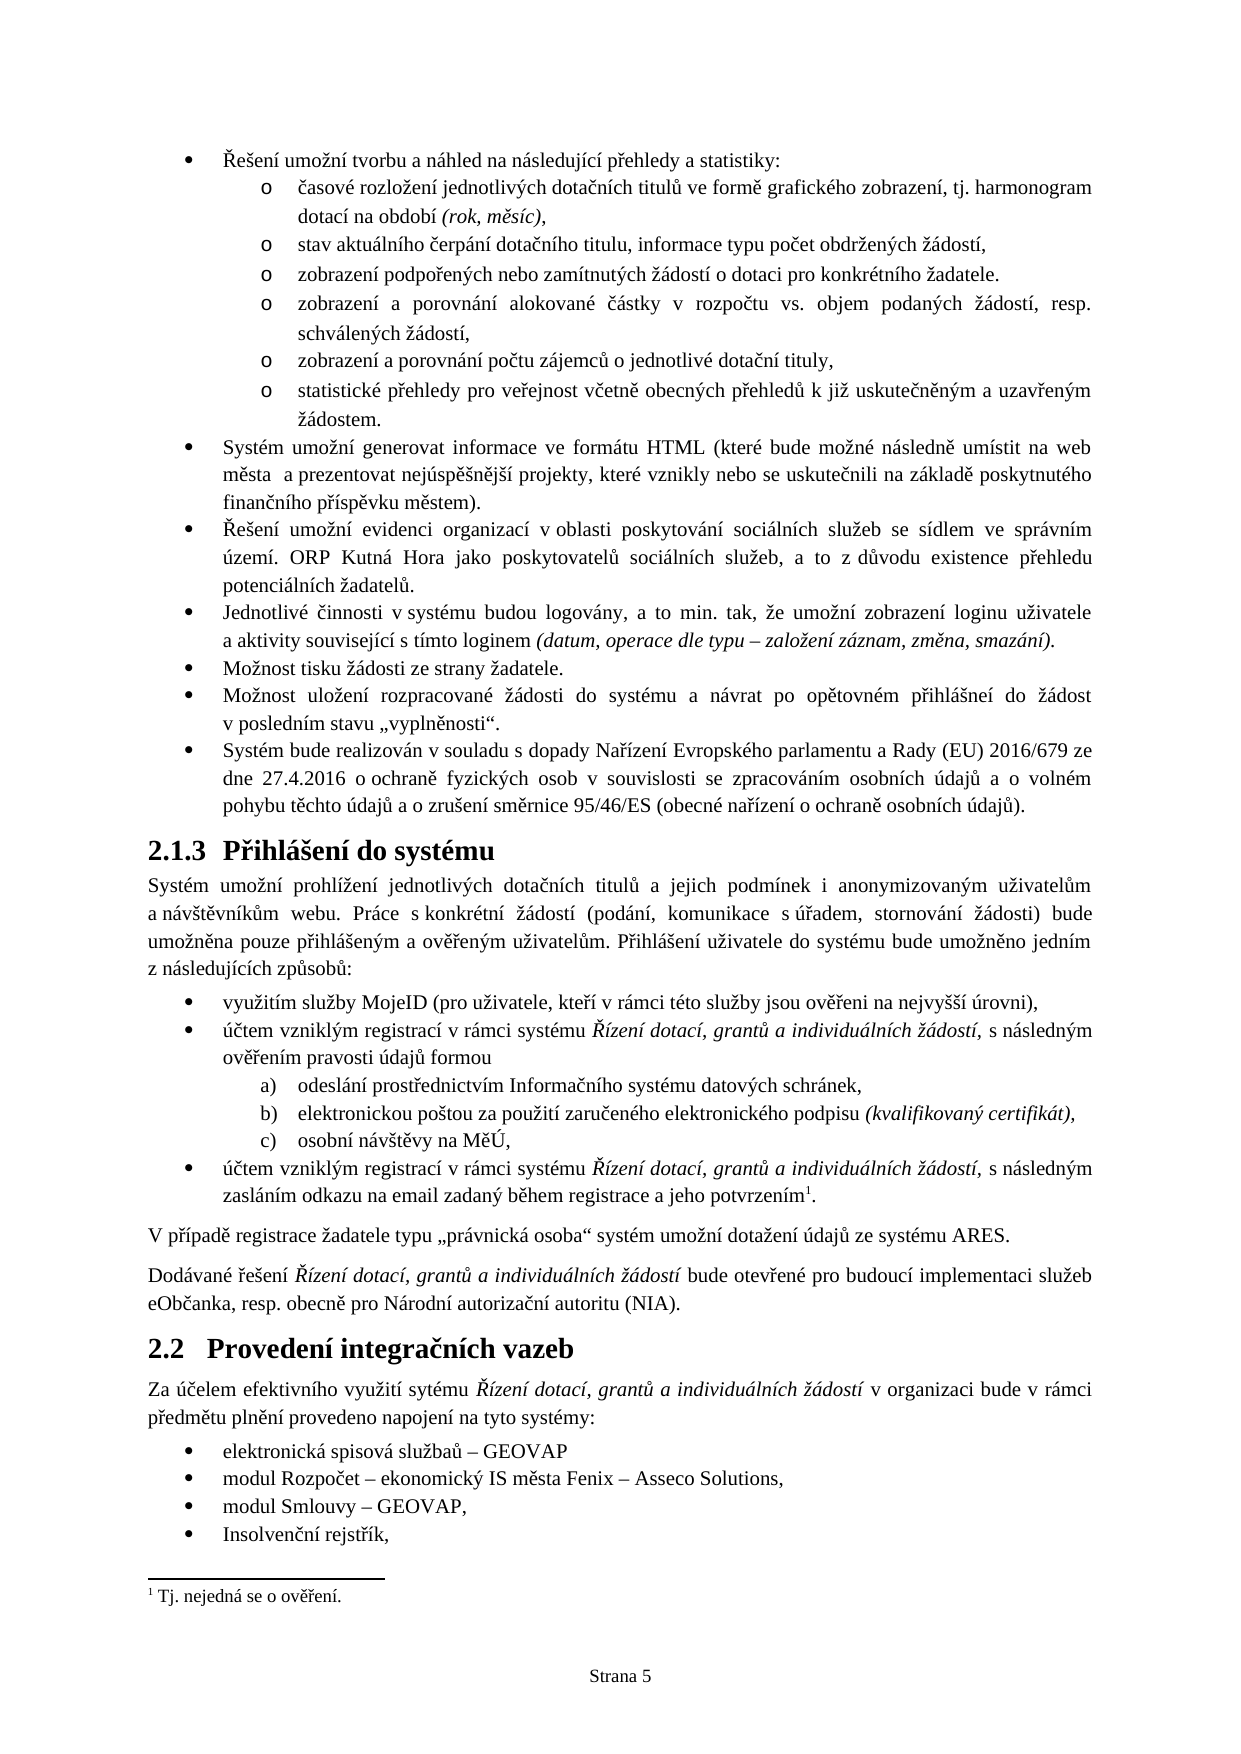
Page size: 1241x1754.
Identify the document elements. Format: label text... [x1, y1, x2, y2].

list Řešení umožní evidenci organizací v oblasti poskytování sociálních služeb se sídlem ve správním území. ORP Kutná Hora jako poskytovatelů sociálních služeb, a to z důvodu existence přehledu potenciálních žadatelů. [185, 517, 1093, 597]
subtitle Přihlášení do systému [148, 833, 1093, 867]
list Systém bude realizován v souladu s dopady Nařízení Evropského parlamentu a Rady (EU) 2016/679 ze dne 27.4.2016 o ochraně fyzických osob v souvislosti se zpracováním osobních údajů a o volném pohybu těchto údajů a o zrušení směrnice 95/46/ES (obecné nařízení o ochraně osobních údajů). [185, 738, 1093, 817]
list účtem vzniklým registrací v rámci systému Řízení dotací, grantů a individuálních žádostí, s následným zasláním odkazu na email zadaný během registrace a jeho potvrzením. [185, 1156, 1093, 1207]
list Možnost tisku žádosti ze strany žadatele. [185, 655, 1093, 679]
list modul Rozpočet – ekonomický IS města Fenix – Asseco Solutions, [185, 1466, 1093, 1490]
list stav aktuálního čerpání dotačního titulu, informace typu počet obdržených žádostí, [260, 232, 1093, 258]
list Možnost uložení rozpracované žádosti do systému a návrat po opětovném přihlášneí do žádost v posledním stavu „vyplněnosti“. [185, 683, 1093, 735]
text V případě registrace žadatele typu „právnická osoba“ systém umožní dotažení údajů ze systému ARES. [148, 1223, 1093, 1247]
list modul Smlouvy – GEOVAP, [185, 1494, 1093, 1518]
subtitle Provedení integračních vazeb [148, 1331, 1093, 1365]
list využitím služby MojeID (pro uživatele, kteří v rámci této služby jsou ověřeni na nejvyšší úrovni), [185, 990, 1093, 1014]
list elektronickou poštou za použití zaručeného elektronického podpisu (kvalifikovaný certifikát), [260, 1100, 1093, 1124]
text Systém umožní prohlížení jednotlivých dotačních titulů a jejich podmínek i anonymizovaným uživatelům a návštěvníkům webu. Práce s konkrétní žádostí (podání, komunikace s úřadem, stornování žádosti) bude umožněna pouze přihlášeným a ověřeným uživatelům. Přihlášení uživatele do systému bude umožněno jedním z následujících způsobů: [148, 873, 1093, 980]
list časové rozložení jednotlivých dotačních titulů ve formě grafického zobrazení, tj. harmonogram dotací na období (rok, měsíc), [260, 175, 1093, 228]
list zobrazení podpořených nebo zamítnutých žádostí o dotaci pro konkrétního žadatele. [260, 262, 1093, 287]
list Řešení umožní tvorbu a náhled na následující přehledy a statistiky: [185, 148, 1093, 172]
list účtem vzniklým registrací v rámci systému Řízení dotací, grantů a individuálních žádostí, s následným ověřením pravosti údajů formou [185, 1018, 1093, 1069]
list odeslání prostřednictvím Informačního systému datových schránek, [260, 1073, 1093, 1097]
list Jednotlivé činnosti v systému budou logovány, a to min. tak, že umožní zobrazení loginu uživatele a aktivity související s tímto loginem (datum, operace dle typu – založení záznam, změna, smazání). [185, 600, 1093, 652]
list osobní návštěvy na MěÚ, [260, 1128, 1093, 1152]
list Insolvenční rejstřík, [185, 1521, 1093, 1546]
text Dodávané řešení Řízení dotací, grantů a individuálních žádostí bude otevřené pro budoucí implementaci služeb eObčanka, resp. obecně pro Národní autorizační autoritu (NIA). [148, 1263, 1093, 1315]
list Systém umožní generovat informace ve formátu HTML (které bude možné následně umístit na web města a prezentovat nejúspěšnější projekty, které vznikly nebo se uskutečnili na základě poskytnutého finančního příspěvku městem). [185, 434, 1093, 514]
list zobrazení a porovnání počtu zájemců o jednotlivé dotační tituly, [260, 348, 1093, 374]
list statistické přehledy pro veřejnost včetně obecných přehledů k již uskutečněným a uzavřeným žádostem. [260, 378, 1093, 431]
list elektronická spisová službaů – GEOVAP [185, 1439, 1093, 1463]
list zobrazení a porovnání alokované částky v rozpočtu vs. objem podaných žádostí, resp. schválených žádostí, [260, 291, 1093, 344]
text Za účelem efektivního využití sytému Řízení dotací, grantů a individuálních žádostí v organizaci bude v rámci předmětu plnění provedeno napojení na tyto systémy: [148, 1377, 1093, 1429]
